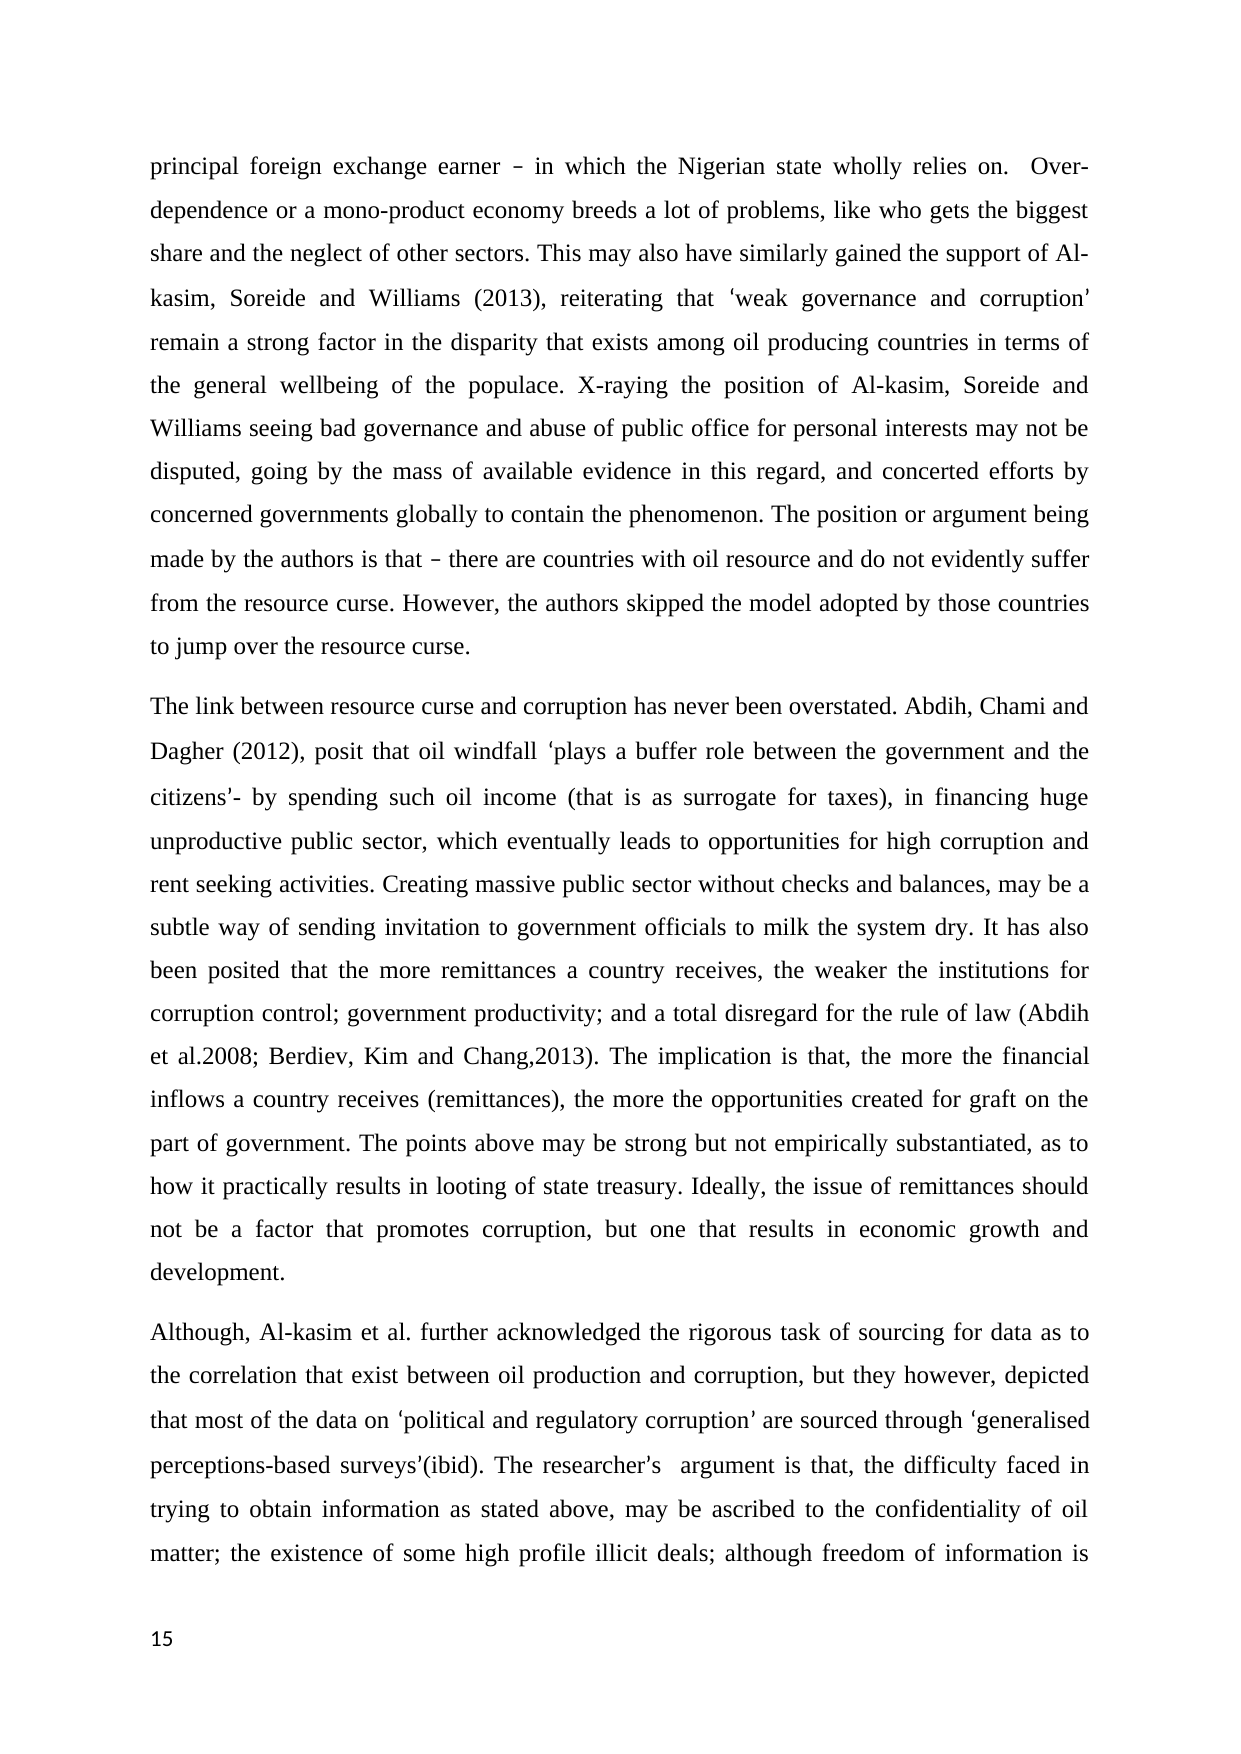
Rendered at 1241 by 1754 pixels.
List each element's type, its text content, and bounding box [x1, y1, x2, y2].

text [150, 150, 1090, 660]
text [150, 1317, 1090, 1566]
text The link between resource curse and corruption has never been overstated. Abdih, Chami and Dagher (2012), posit that oil windfall ‘plays a buffer role between the government and the citizens’- by spending such oil income (that is as surrogate for taxes), in financing huge unproductive public sector, which eventually leads to opportunities for high corruption and rent seeking activities. Creating massive public sector without checks and balances, may be a subtle way of sending invitation to government officials to milk the system dry. It has also been posited that the more remittances a country receives, the weaker the institutions for corruption control; government productivity; and a total disregard for the rule of law (Abdih et al.2008; Berdiev, Kim and Chang,2013). The implication is that, the more the financial inflows a country receives (remittances), the more the opportunities created for graft on the part of government. The points above may be strong but not empirically substantiated, as to how it practically results in looting of state treasury. Ideally, the issue of remittances should not be a factor that promotes corruption, but one that results in economic growth and development. [150, 691, 1090, 1286]
